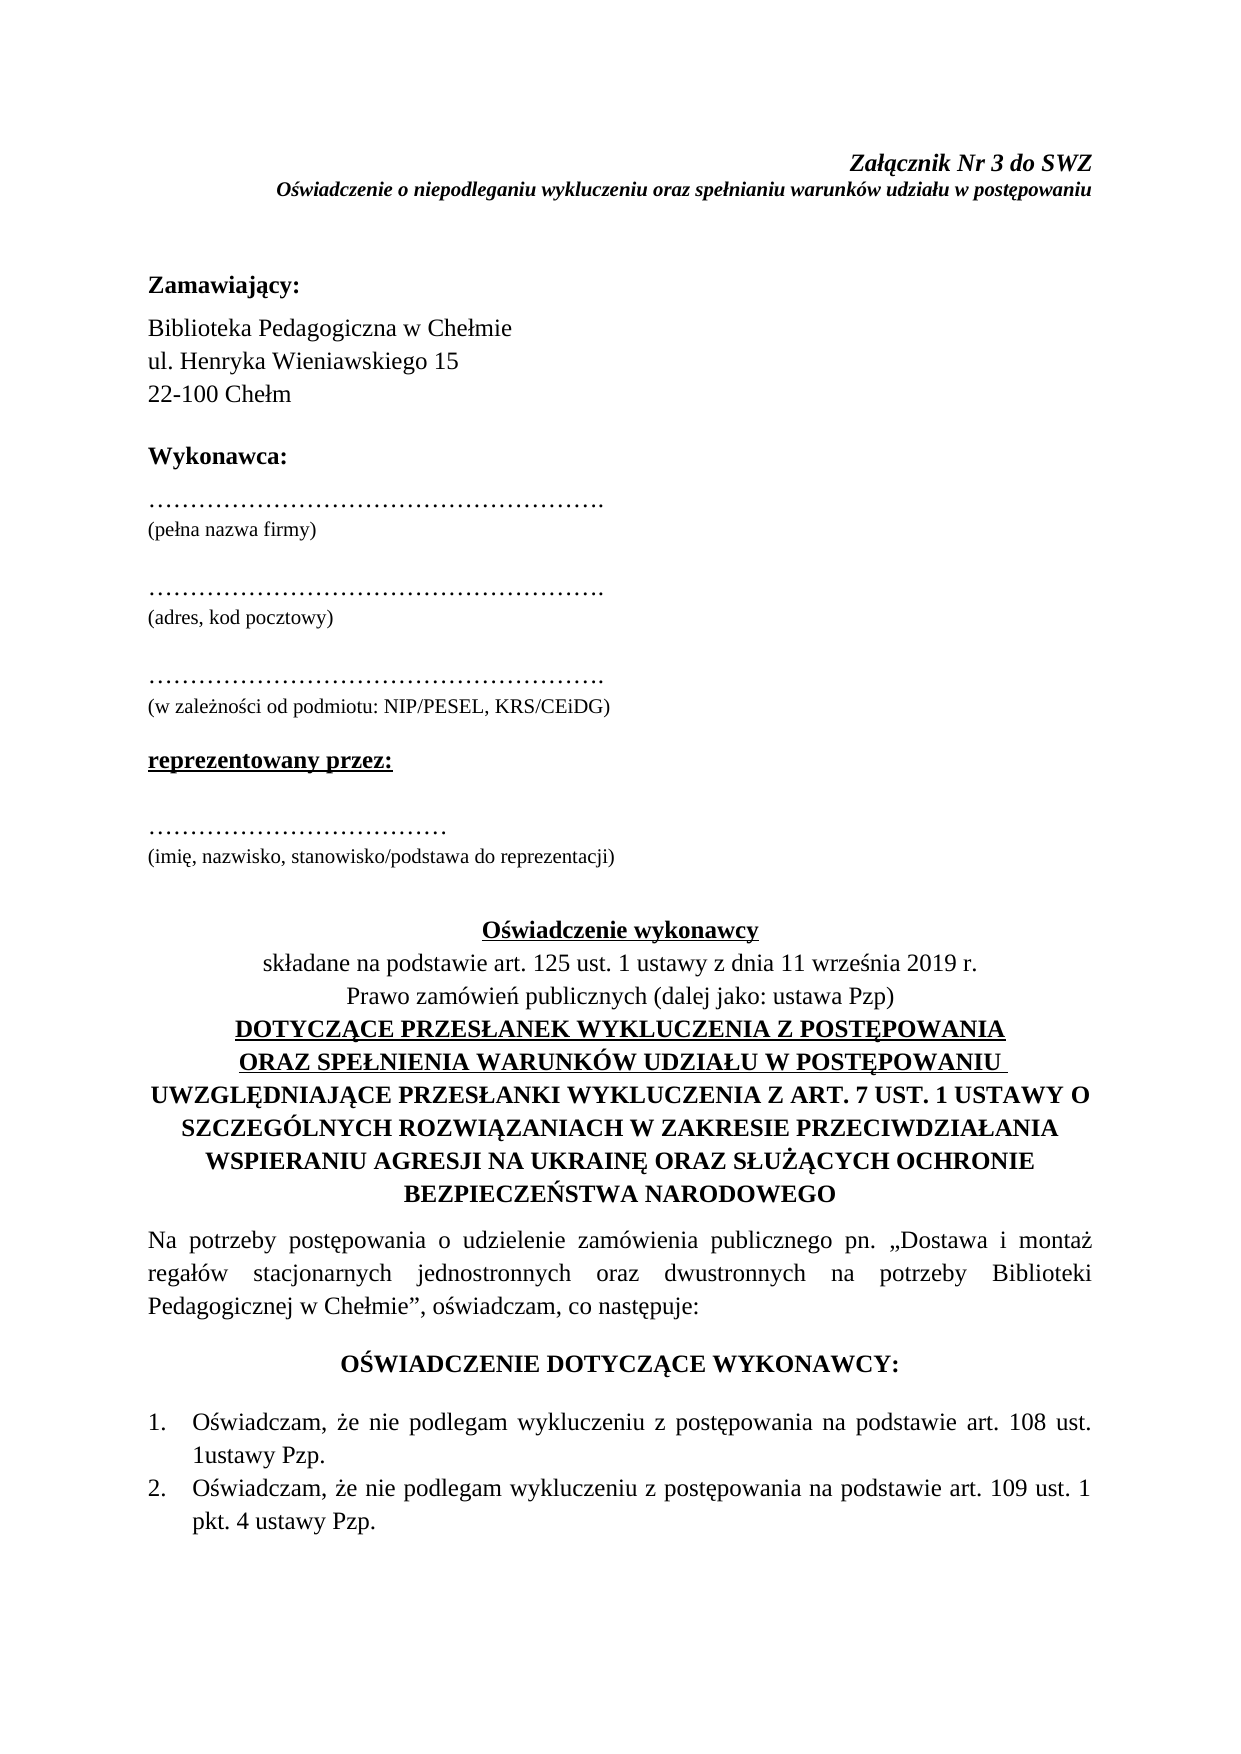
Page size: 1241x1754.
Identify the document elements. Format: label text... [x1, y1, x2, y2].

list Oświadczam, że nie podlegam wykluczeniu z postępowania na podstawie art. 109 ust. 1 pkt. 4 ustawy Pzp. [148, 1473, 1092, 1534]
text składane na podstawie art. 125 ust. 1 ustawy z dnia 11 września 2019 r. [148, 948, 1092, 977]
text (w zależności od podmiotu: NIP/PESEL, KRS/CEiDG) [148, 693, 1092, 718]
text Wykonawca: [148, 441, 1092, 470]
text ………………………………………………. [148, 572, 1092, 601]
text 22-100 Chełm [148, 379, 1092, 408]
text ul. Henryka Wieniawskiego 15 [148, 346, 1092, 375]
text ……………………………… [148, 811, 472, 840]
text (pełna nazwa firmy) [148, 517, 1092, 541]
text reprezentowany przez: [148, 745, 1092, 774]
text Na potrzeby postępowania o udzielenie zamówienia publicznego pn. „Dostawa i montaż regałów stacjonarnych jednostronnych oraz dwustronnych na potrzeby Biblioteki Pedagogicznej w Chełmie”, oświadczam, co następuje: [148, 1225, 1092, 1319]
text Prawo zamówień publicznych (dalej jako: ustawa Pzp) [148, 981, 1092, 1010]
text Zamawiający: [148, 270, 1092, 299]
text Oświadczenie o niepodleganiu wykluczeniu oraz spełnianiu warunków udziału w postępowaniu [148, 176, 1092, 201]
text ………………………………………………. [148, 661, 1092, 689]
text DOTYCZĄCE PRZESŁANEK WYKLUCZENIA Z POSTĘPOWANIA [148, 1014, 1092, 1043]
text ORAZ SPEŁNIENIA WARUNKÓW UDZIAŁU W POSTĘPOWANIU [148, 1047, 1092, 1076]
text (imię, nazwisko, stanowisko/podstawa do reprezentacji) [148, 844, 1096, 868]
text UWZGLĘDNIAJĄCE PRZESŁANKI WYKLUCZENIA Z ART. 7 UST. 1 USTAWY o szczególnych rozwiązaniach w zakresie przeciwdziałania wspieraniu agresji na Ukrainę oraz służących ochronie bezpieczeństwa narodowego [148, 1080, 1092, 1208]
text ………………………………………………. [148, 484, 1092, 513]
text Biblioteka Pedagogiczna w Chełmie [148, 313, 1092, 342]
text Załącznik Nr 3 do SWZ [148, 148, 1092, 176]
list Oświadczam, że nie podlegam wykluczeniu z postępowania na podstawie art. 108 ust. 1ustawy Pzp. [148, 1407, 1092, 1468]
text (adres, kod pocztowy) [148, 605, 1081, 629]
text OŚWIADCZENIE DOTYCZĄCE WYKONAWCY: [148, 1349, 1092, 1377]
text Oświadczenie wykonawcy [148, 915, 1092, 944]
